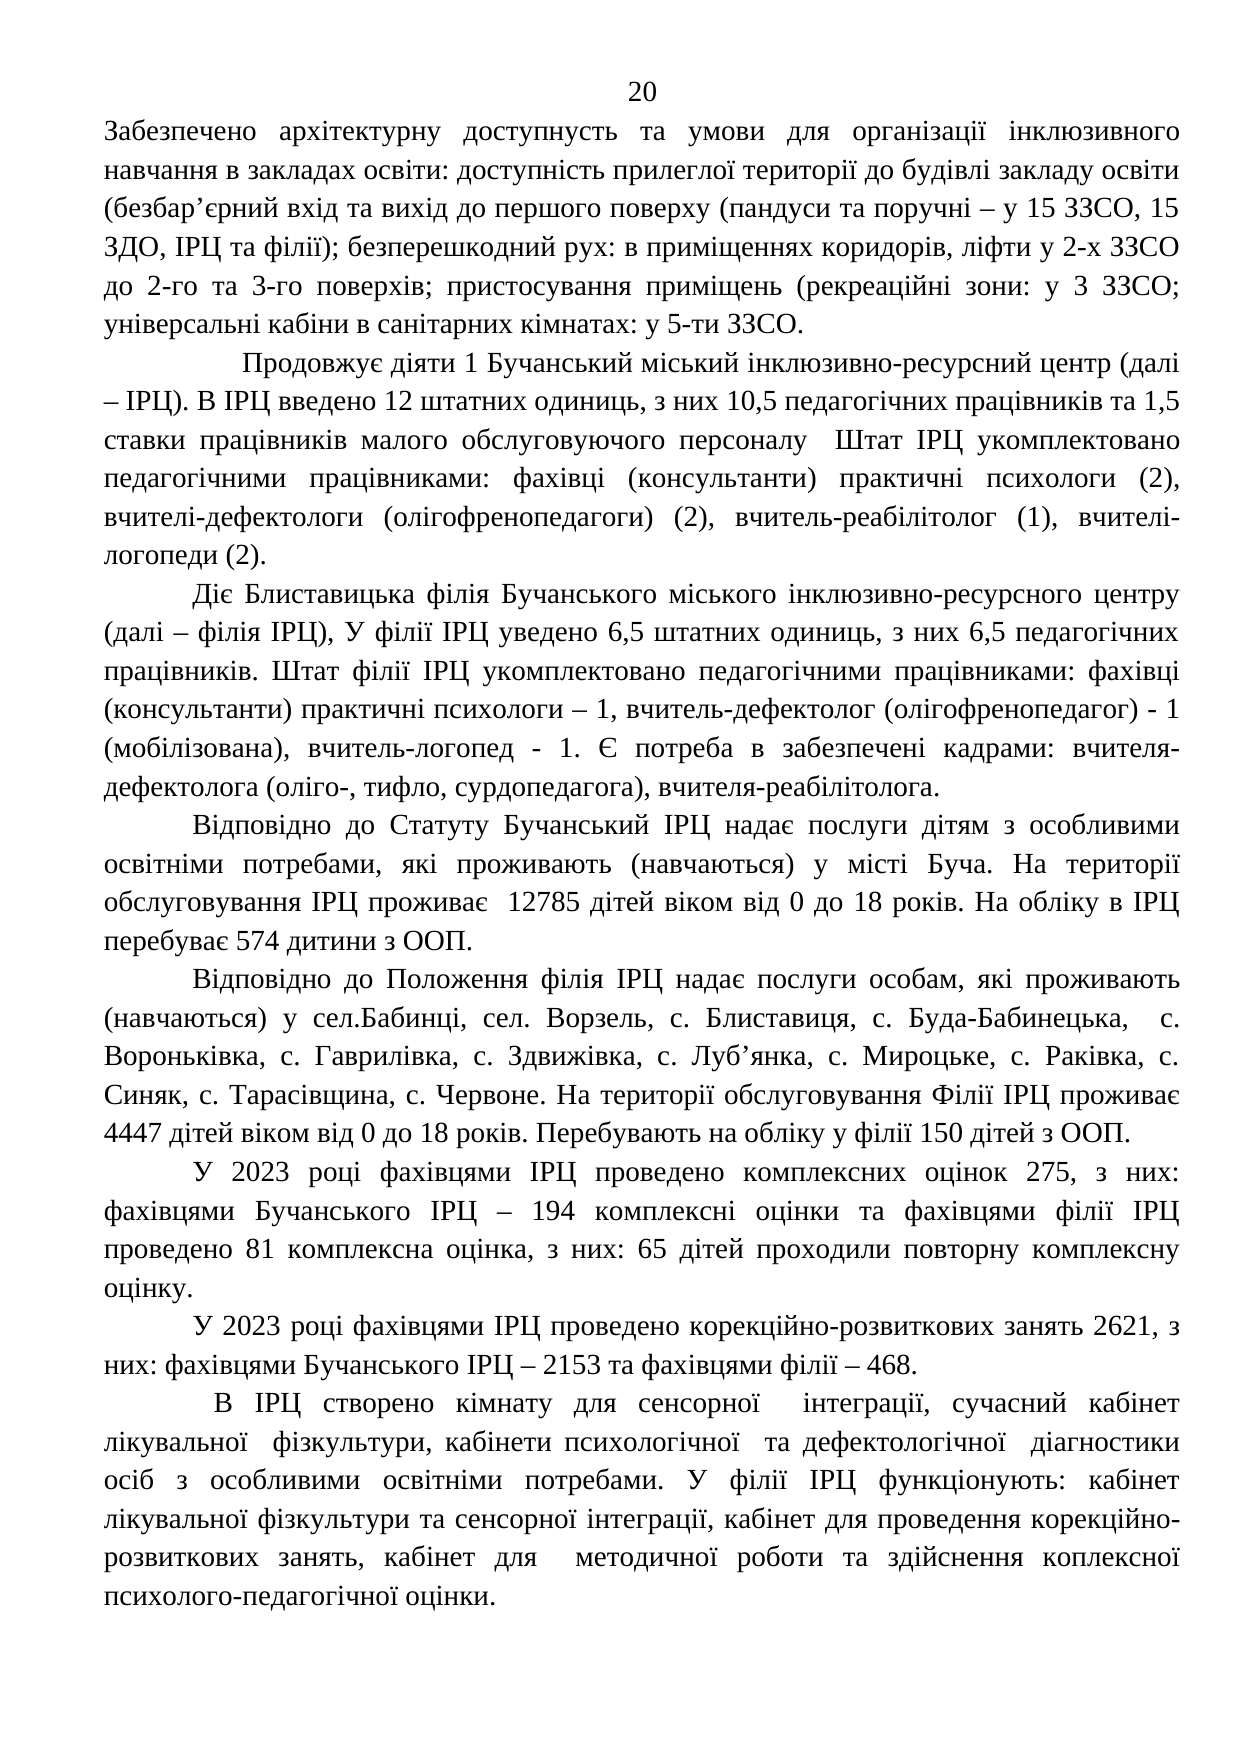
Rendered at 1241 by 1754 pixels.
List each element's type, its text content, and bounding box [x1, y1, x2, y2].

text Відповідно до Положення філія ІРЦ надає послуги особам, які проживають (навчаються) у сел.Бабинці, сел. Ворзель, с. Блиставиця, с. Буда-Бабинецька, с. Вороньківка, с. Гаврилівка, с. Здвижівка, с. Луб’янка, с. Мироцьке, с. Раківка, с. Синяк, с. Тарасівщина, с. Червоне. На території обслуговування Філії ІРЦ проживає 4447 дітей віком від 0 до 18 років. Перебувають на обліку у філії 150 дітей з ООП. [103, 961, 1181, 1149]
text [103, 113, 1181, 340]
text Продовжує діяти 1 Бучанський міський інклюзивно-ресурсний центр (далі – ІРЦ). В ІРЦ введено 12 штатних одиниць, з них 10,5 педагогічних працівників та 1,5 ставки працівників малого обслуговуючого персоналу Штат ІРЦ укомплектовано педагогічними працівниками: фахівці (консультанти) практичні психологи (2), вчителі-дефектологи (олігофренопедагоги) (2), вчитель-реабілітолог (1), вчителі-логопеди (2). [103, 345, 1181, 571]
text У 2023 році фахівцями ІРЦ проведено комплексних оцінок 275, з них: фахівцями Бучанського ІРЦ – 194 комплексні оцінки та фахівцями філії ІРЦ проведено 81 комплексна оцінка, з них: 65 дітей проходили повторну комплексну оцінку. [103, 1154, 1181, 1303]
text У 2023 році фахівцями ІРЦ проведено корекційно-розвиткових занять 2621, з них: фахівцями Бучанського ІРЦ – 2153 та фахівцями філії – 468. [103, 1308, 1181, 1380]
text Відповідно до Статуту Бучанський ІРЦ надає послуги дітям з особливими освітніми потребами, які проживають (навчаються) у місті Буча. На території обслуговування ІРЦ проживає 12785 дітей віком від 0 до 18 років. На обліку в ІРЦ перебуває 574 дитини з ООП. [103, 807, 1181, 956]
text Діє Блиставицька філія Бучанського міського інклюзивно-ресурсного центру (далі – філія ІРЦ), У філії ІРЦ уведено 6,5 штатних одиниць, з них 6,5 педагогічних працівників. Штат філії ІРЦ укомплектовано педагогічними працівниками: фахівці (консультанти) практичні психологи – 1, вчитель-дефектолог (олігофренопедагог) - 1 (мобілізована), вчитель-логопед - 1. Є потреба в забезпечені кадрами: вчителя-дефектолога (оліго-, тифло, сурдопедагога), вчителя-реабілітолога. [103, 576, 1181, 802]
text В ІРЦ створено кімнату для сенсорної інтеграції, сучасний кабінет лікувальної фізкультури, кабінети психологічної та дефектологічної діагностики осіб з особливими освітніми потребами. У філії ІРЦ функціонують: кабінет лікувальної фізкультури та сенсорної інтеграції, кабінет для проведення корекційно-розвиткових занять, кабінет для методичної роботи та здійснення коплексної психолого-педагогічної оцінки. [103, 1385, 1181, 1612]
